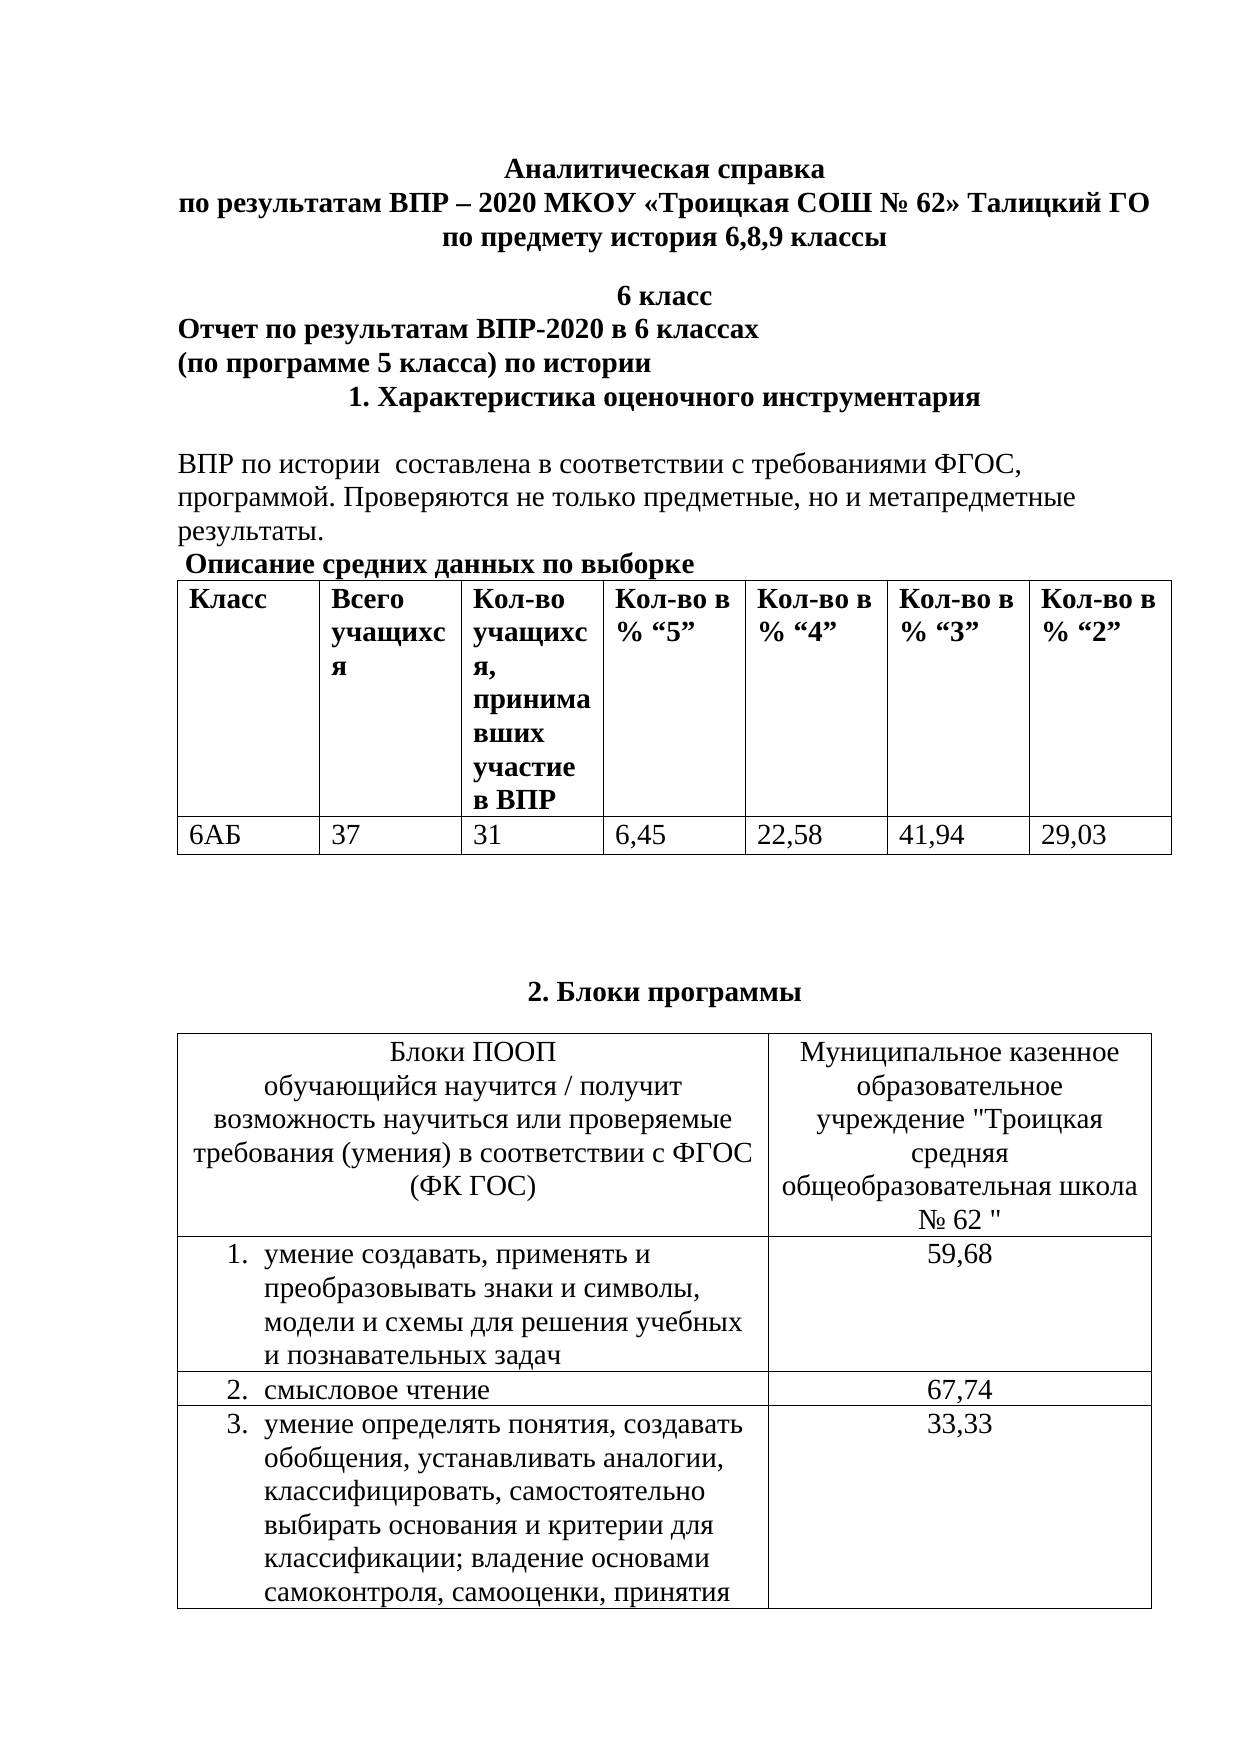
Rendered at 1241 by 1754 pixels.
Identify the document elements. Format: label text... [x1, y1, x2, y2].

table_header Всего учащихся [320, 581, 461, 816]
text 6 класс [177, 278, 1152, 312]
table_header Муниципальное казенное образовательное учреждение "Троицкая средняя общеобразовательная школа № 62 " [769, 1034, 1151, 1236]
text Отчет по результатам ВПР-2020 в 6 классах [177, 312, 1152, 345]
table_cell смысловое чтение [178, 1372, 768, 1405]
table_cell 41,94 [888, 817, 1029, 854]
table_cell умение создавать, применять и преобразовывать знаки и символы, модели и схемы для решения учебных и познавательных задач [178, 1237, 768, 1371]
table_header Кол-во в % “3” [888, 581, 1029, 816]
table_header Блоки ПООП обучающийся научится / получит возможность научиться или проверяемые требования (умения) в соответствии с ФГОС (ФК ГОС) [178, 1034, 768, 1236]
text Аналитическая справка [177, 152, 1152, 185]
table_header Кол-во в % “2” [1030, 581, 1171, 816]
table_cell 67,74 [769, 1372, 1151, 1405]
table_header Кол-во в % “4” [746, 581, 887, 816]
table_cell 33,33 [769, 1406, 1151, 1608]
table_cell 31 [462, 817, 603, 854]
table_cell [178, 1406, 768, 1608]
table_cell 22,58 [746, 817, 887, 854]
text Описание средних данных по выборке [177, 546, 1152, 580]
text 2. Блоки программы [177, 974, 1152, 1007]
table_cell 59,68 [769, 1237, 1151, 1371]
text по результатам ВПР – 2020 МКОУ «Троицкая СОШ № 62» Талицкий ГО [177, 185, 1152, 219]
table_cell 37 [320, 817, 461, 854]
text ВПР по истории составлена в соответствии с требованиями ФГОС, программой. Проверяются не только предметные, но и метапредметные результаты. [177, 446, 1152, 546]
table_cell 29,03 [1030, 817, 1171, 854]
text по предмету история 6,8,9 классы [177, 219, 1152, 252]
table_cell 6,45 [604, 817, 745, 854]
table_cell 6АБ [178, 817, 319, 854]
table_header Класс [178, 581, 319, 816]
table_header Кол-во в % “5” [604, 581, 745, 816]
text 1. Характеристика оценочного инструментария [177, 379, 1152, 412]
table_header Кол-во учащихся, принимавших участие в ВПР [462, 581, 603, 816]
text (по программе 5 класса) по истории [177, 345, 1152, 379]
